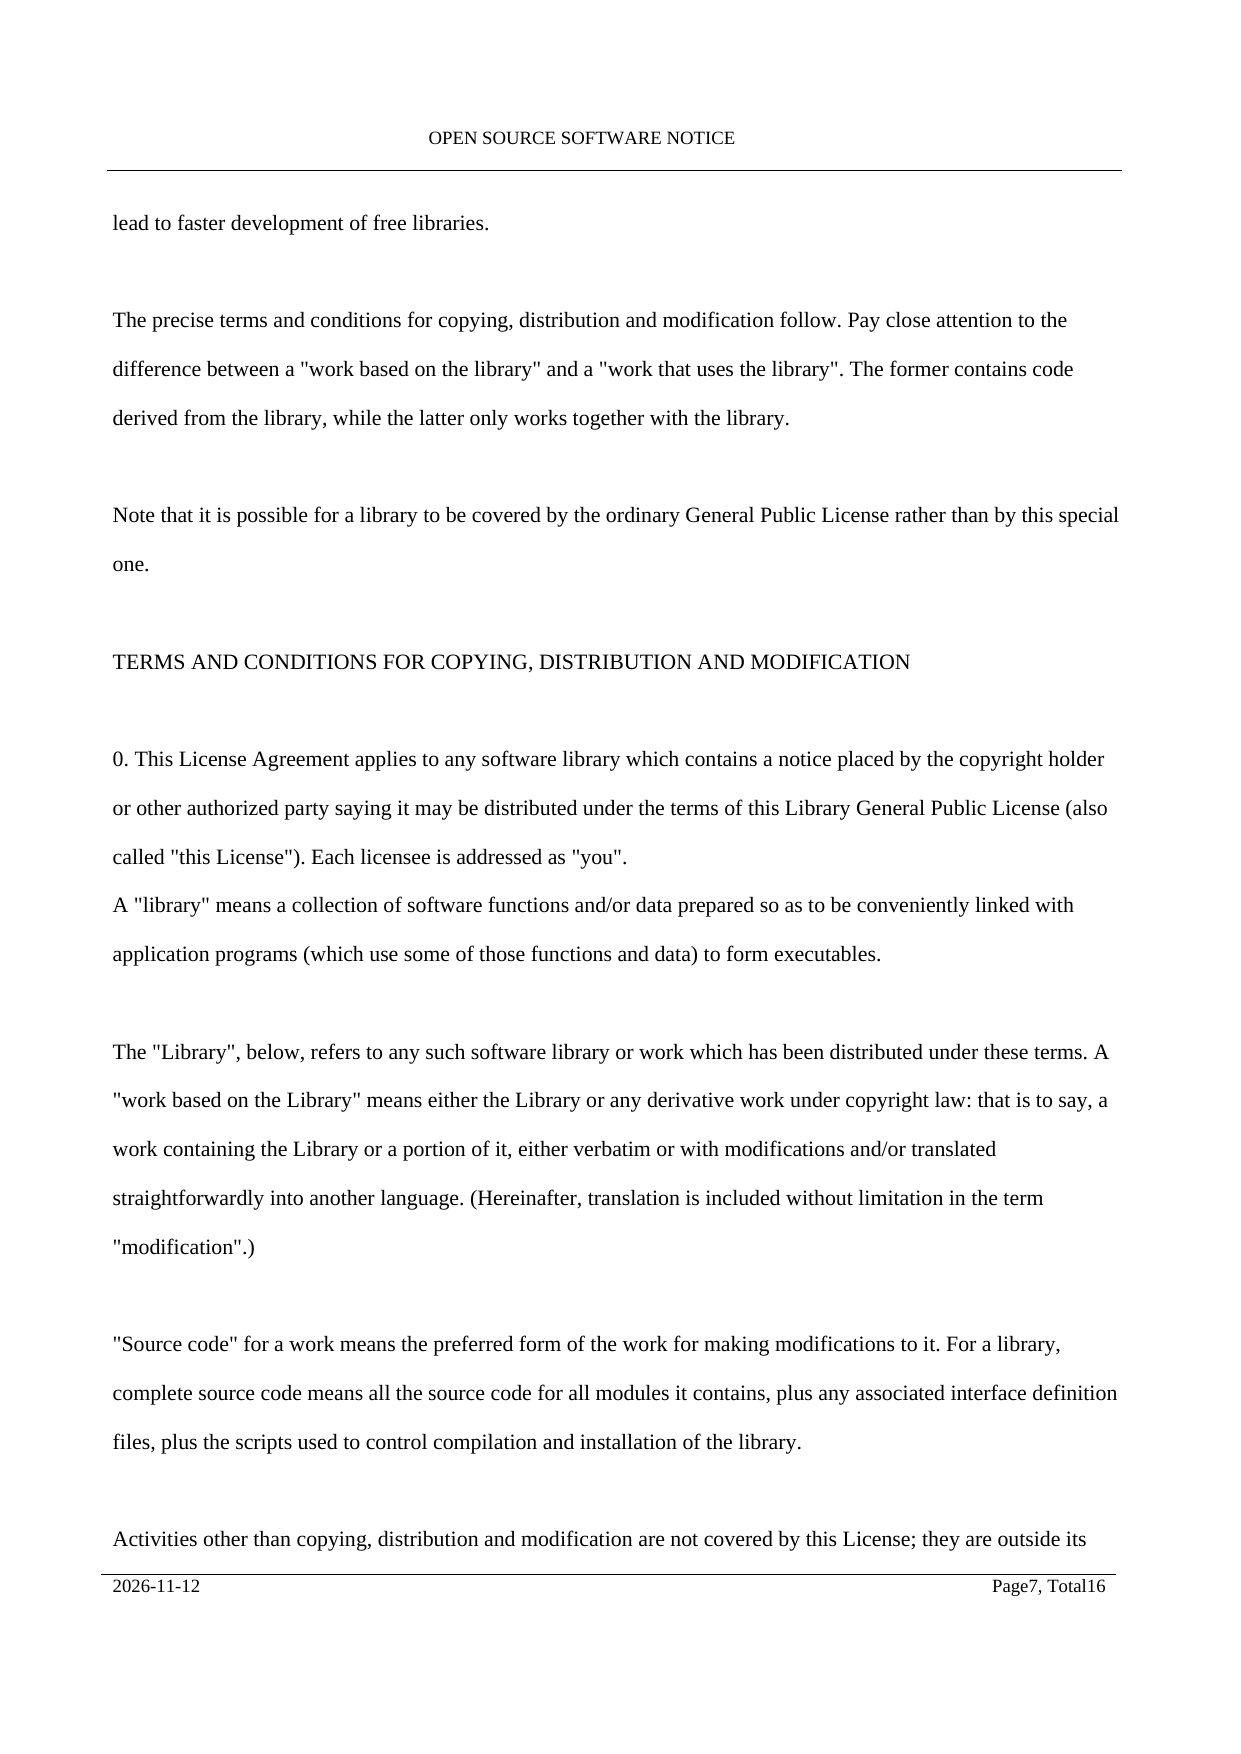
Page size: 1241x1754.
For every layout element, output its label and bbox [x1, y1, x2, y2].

text [112, 206, 1128, 1555]
